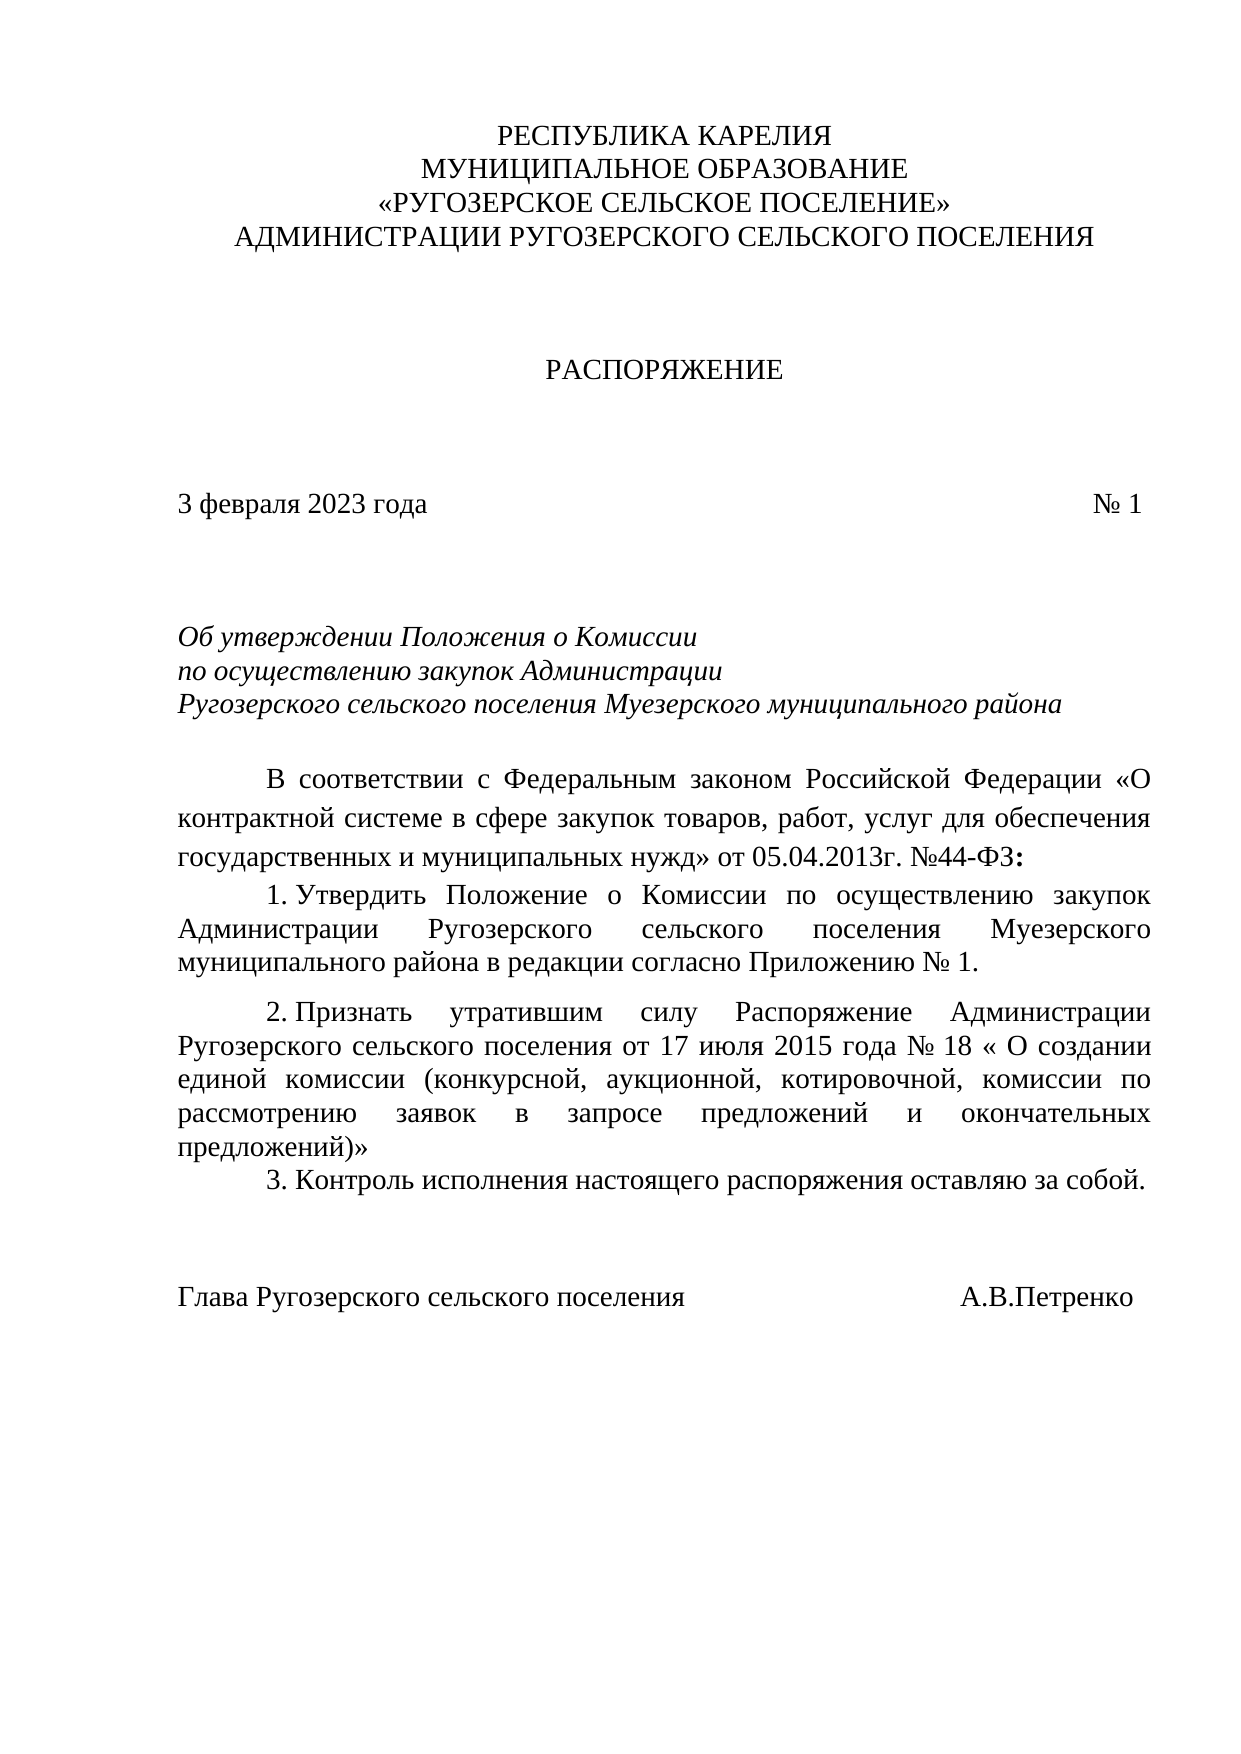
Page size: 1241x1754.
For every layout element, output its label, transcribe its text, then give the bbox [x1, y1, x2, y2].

text В соответствии с Федеральным законом Российской Федерации «О контрактной системе в сфере закупок товаров, работ, услуг для обеспечения государственных и муниципальных нужд» от 05.04.2013г. №44-ФЗ: [177, 762, 1152, 872]
text Ругозерского сельского поселения Муезерского муниципального района [177, 686, 1152, 720]
text «РУГОЗЕРСКОЕ СЕЛЬСКОЕ ПОСЕЛЕНИЕ» [177, 185, 1152, 219]
text Глава Ругозерского сельского поселения А.В.Петренко [177, 1279, 1152, 1313]
text 2. Признать утратившим силу Распоряжение Администрации Ругозерского сельского поселения от 17 июля 2015 года № 18 « О создании единой комиссии (конкурсной, аукционной, котировочной, комиссии по рассмотрению заявок в запросе предложений и окончательных предложений)» [177, 994, 1152, 1162]
text АДМИНИСТРАЦИИ РУГОЗЕРСКОГО СЕЛЬСКОГО ПОСЕЛЕНИЯ [177, 219, 1152, 252]
list 3. Контроль исполнения настоящего распоряжения оставляю за собой. [177, 1162, 1152, 1196]
text по осуществлению закупок Администрации [177, 653, 1152, 686]
text РАСПОРЯЖЕНИЕ [177, 352, 1152, 386]
text Об утверждении Положения о Комиссии [177, 619, 1152, 653]
text РЕСПУБЛИКА КАРЕЛИЯ [177, 118, 1152, 152]
list 1. Утвердить Положение о Комиссии по осуществлению закупок Администрации Ругозерского сельского поселения Муезерского муниципального района в редакции согласно Приложению № 1. [177, 877, 1152, 978]
text 3 февраля 2023 года № 1 [177, 486, 1152, 519]
text МУНИЦИПАЛЬНОЕ ОБРАЗОВАНИЕ [177, 152, 1152, 185]
